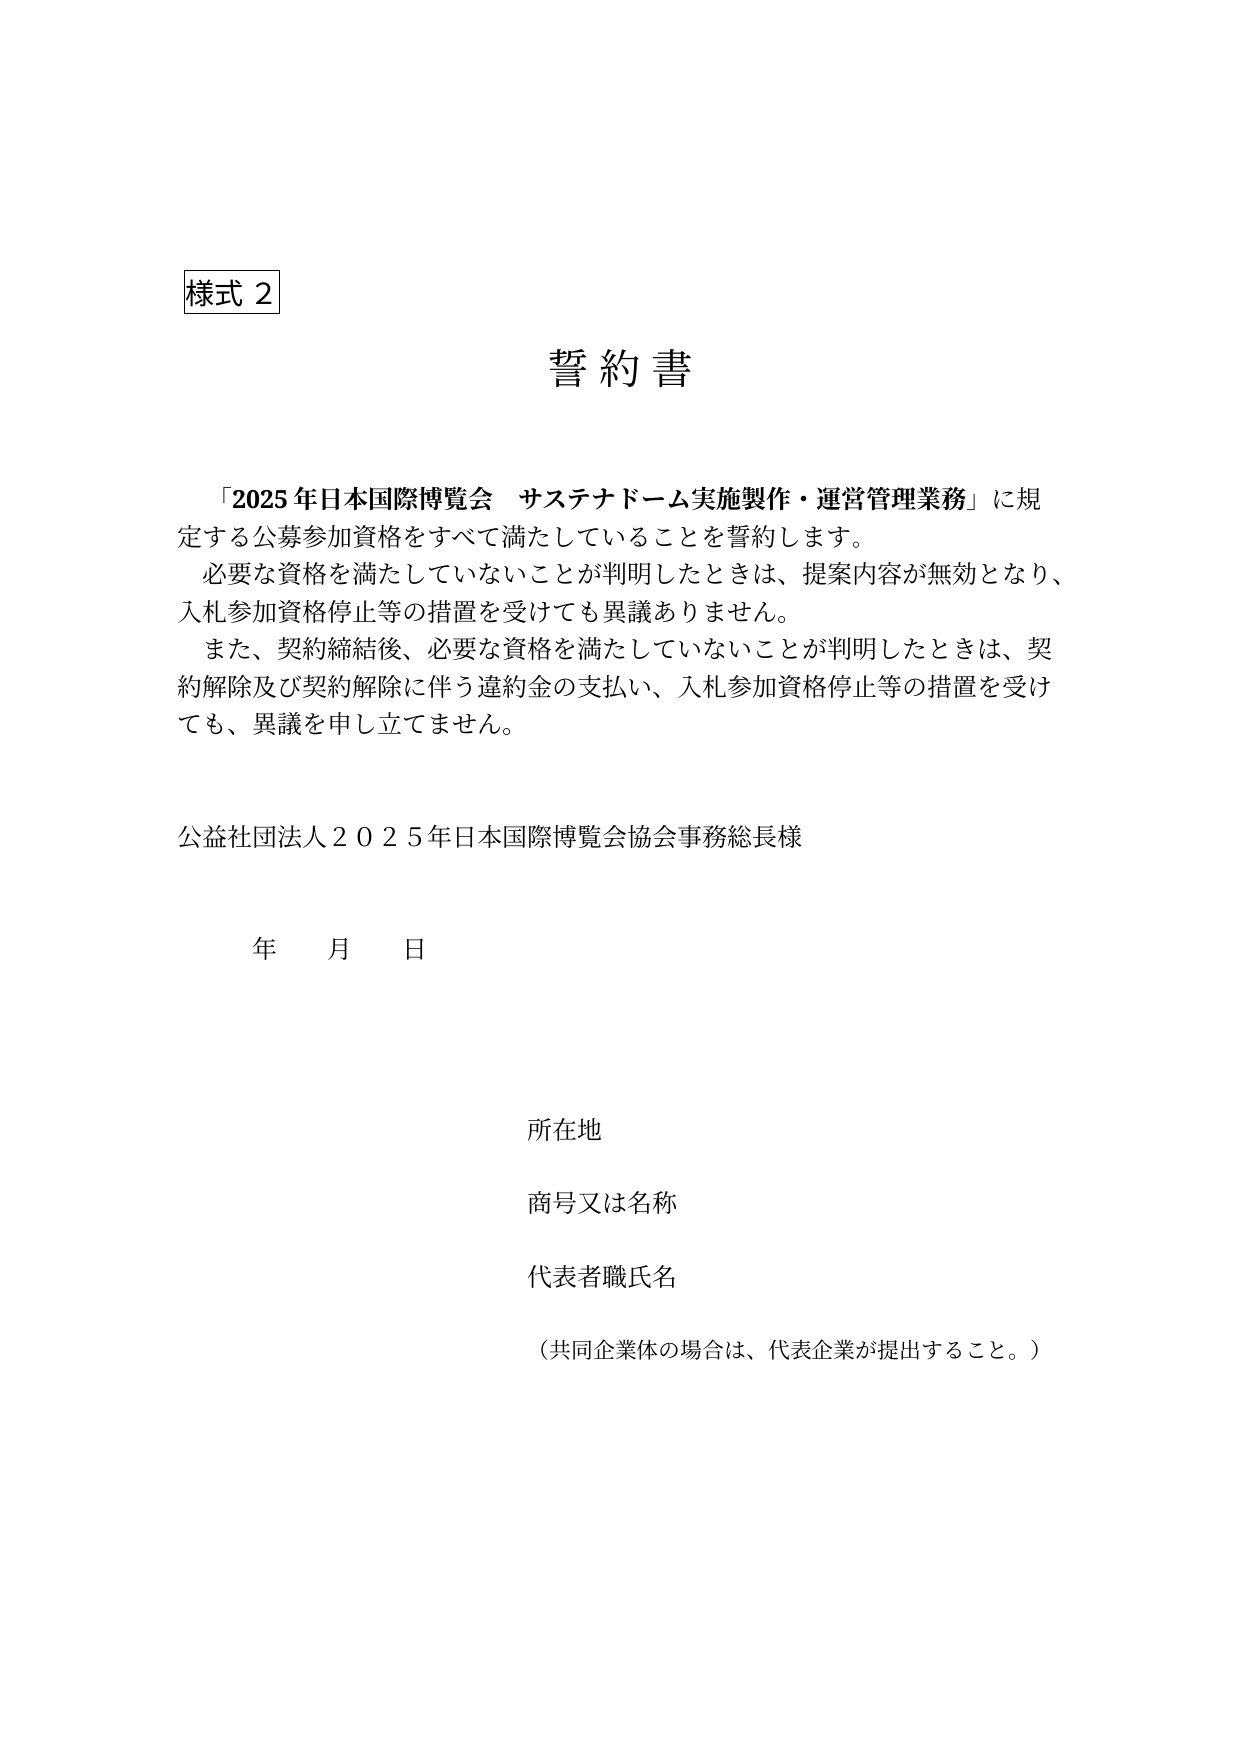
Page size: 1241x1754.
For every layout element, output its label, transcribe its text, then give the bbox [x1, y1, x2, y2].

text 誓 約 書 [177, 329, 1063, 404]
text （共同企業体の場合は、代表企業が提出すること。） [177, 1330, 1063, 1368]
text 公益社団法人２０２５年日本国際博覧会協会事務総長様 [177, 817, 1063, 854]
text 様式 ２ [177, 254, 1063, 329]
text 商号又は名称 [177, 1183, 1063, 1221]
text また、契約締結後、必要な資格を満たしていないことが判明したときは、契約解除及び契約解除に伴う違約金の支払い、入札参加資格停止等の措置を受けても、異議を申し立てません。 [177, 629, 1063, 742]
text 所在地 [177, 1110, 1063, 1147]
text 必要な資格を満たしていないことが判明したときは、提案内容が無効となり、入札参加資格停止等の措置を受けても異議ありません。 [177, 554, 1063, 629]
text 「2025年日本国際博覧会 サステナドーム実施製作・運営管理業務」に規定する公募参加資格をすべて満たしていることを誓約します。 [177, 479, 1063, 554]
text 年 月 日 [177, 929, 1063, 967]
text 代表者職氏名 [177, 1257, 1063, 1294]
